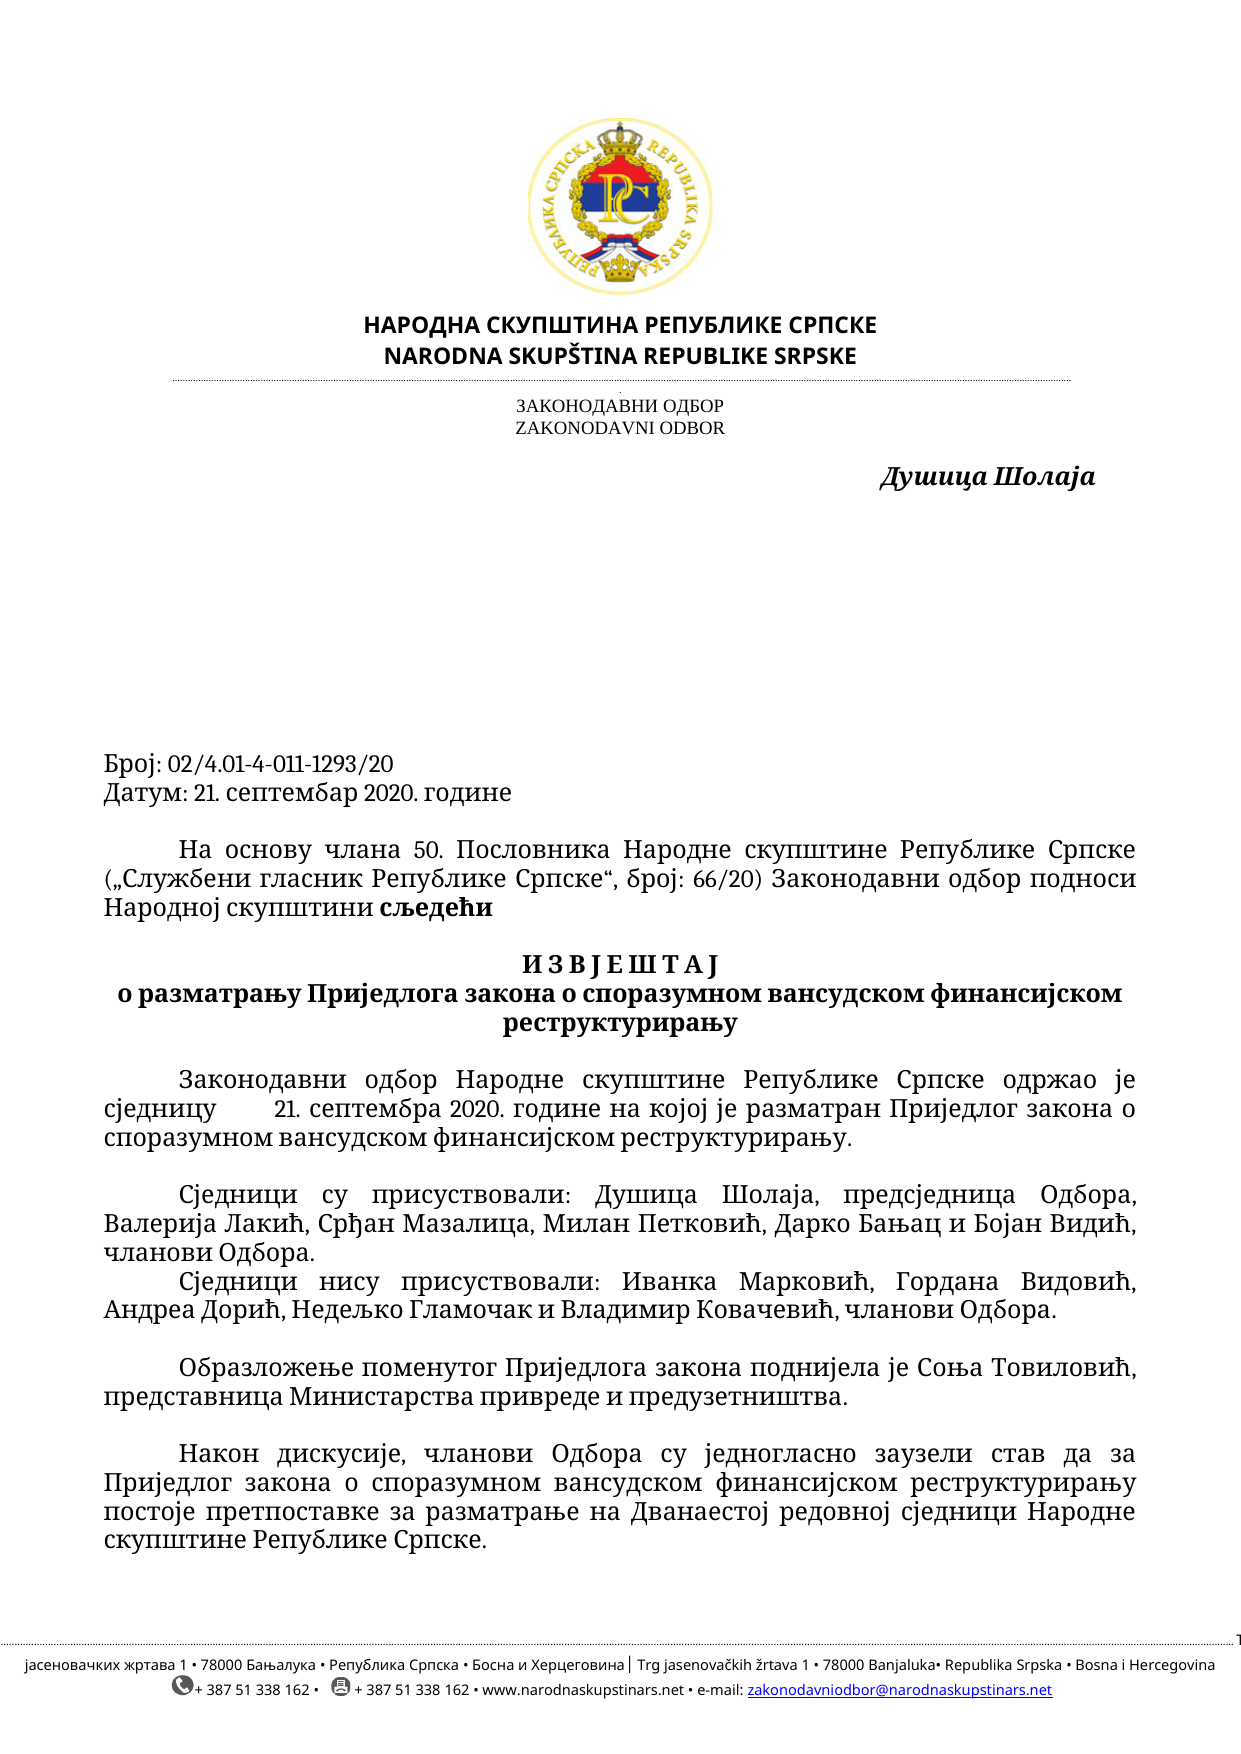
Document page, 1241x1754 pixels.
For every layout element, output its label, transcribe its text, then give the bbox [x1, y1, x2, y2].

text Датум: 21. септембар 2020. године [103, 779, 1137, 807]
text Образложење поменутог Приједлога закона поднијела је Соња Товиловић, представница Министарства привреде и предузетништва. [103, 1354, 1137, 1411]
text Душица Шолаја [103, 462, 1137, 491]
text Сједници нису присуствовали: Иванка Марковић, Гордана Видовић, Андреа Дорић, Недељко Гламочак и Владимир Ковачевић, чланови Одбора. [103, 1267, 1137, 1325]
text И З В Ј Е Ш Т А Ј [103, 951, 1137, 980]
text о разматрању Приједлога закона о споразумном вансудском финансијском реструктурирању [103, 980, 1137, 1037]
text Сједници су присуствовали: Душица Шолаја, предсједница Одбора, Валерија Лакић, Срђан Мазалица, Милан Петковић, Дарко Бањац и Бојан Видић, чланови Одбора. [103, 1181, 1137, 1267]
text На основу члана 50. Пословника Народне скупштине Републике Српске („Службени гласник Републике Српске“, број: 66/20) Законодавни одбор подноси Народној скупштини сљедећи [103, 836, 1137, 922]
text Број: 02/4.01-4-011-1293/20 [103, 750, 1137, 779]
text Након дискусије, чланови Одбора су једногласно заузели став да за Приједлог закона о споразумном вансудском финансијском реструктурирању постоје претпоставке за разматрање на Дванаестој редовној сједници Народне скупштине Републике Српске. [103, 1440, 1137, 1555]
text Законодавни одбор Народне скупштине Републике Српске одржао је сједницу 21. септембра 2020. године на којој је разматран Приједлог закона о споразумном вансудском финансијском реструктурирању. [103, 1066, 1137, 1152]
